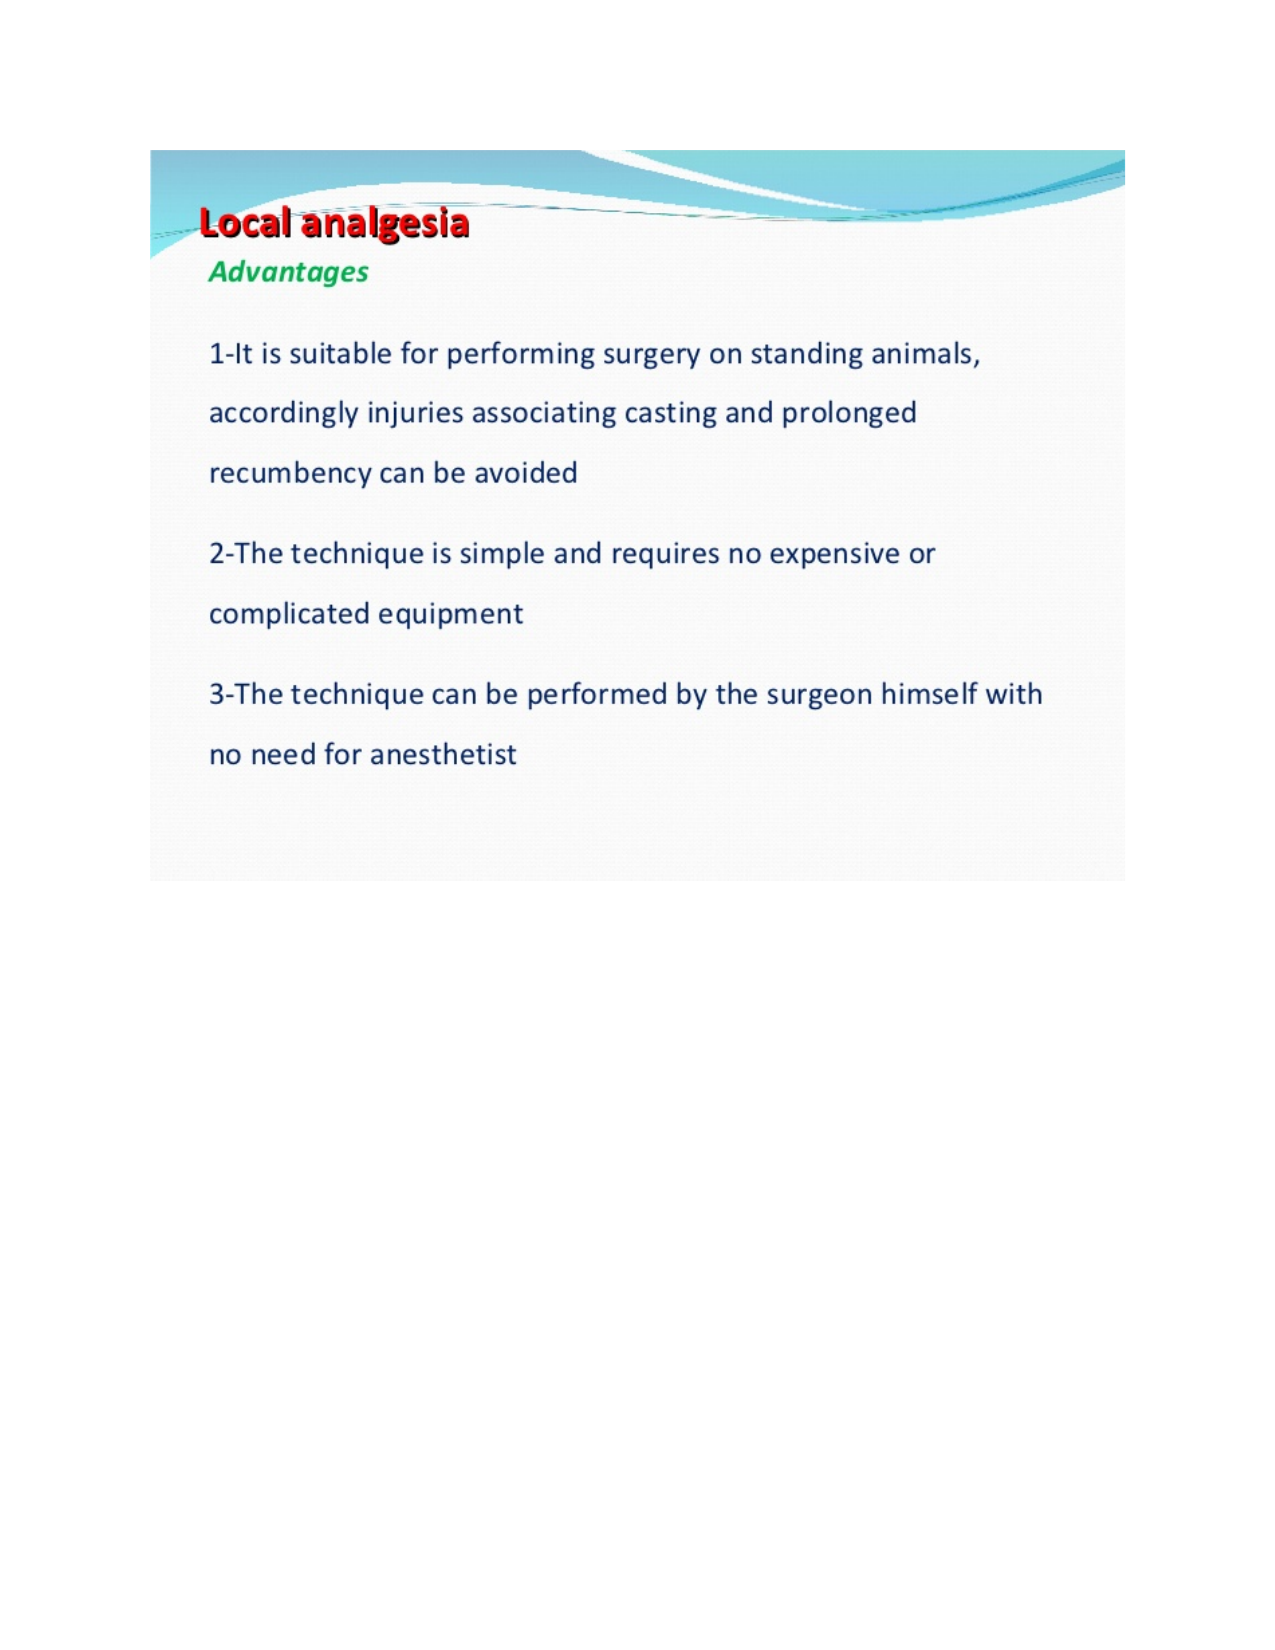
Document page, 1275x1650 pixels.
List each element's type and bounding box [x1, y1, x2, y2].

picture [150, 150, 1125, 881]
